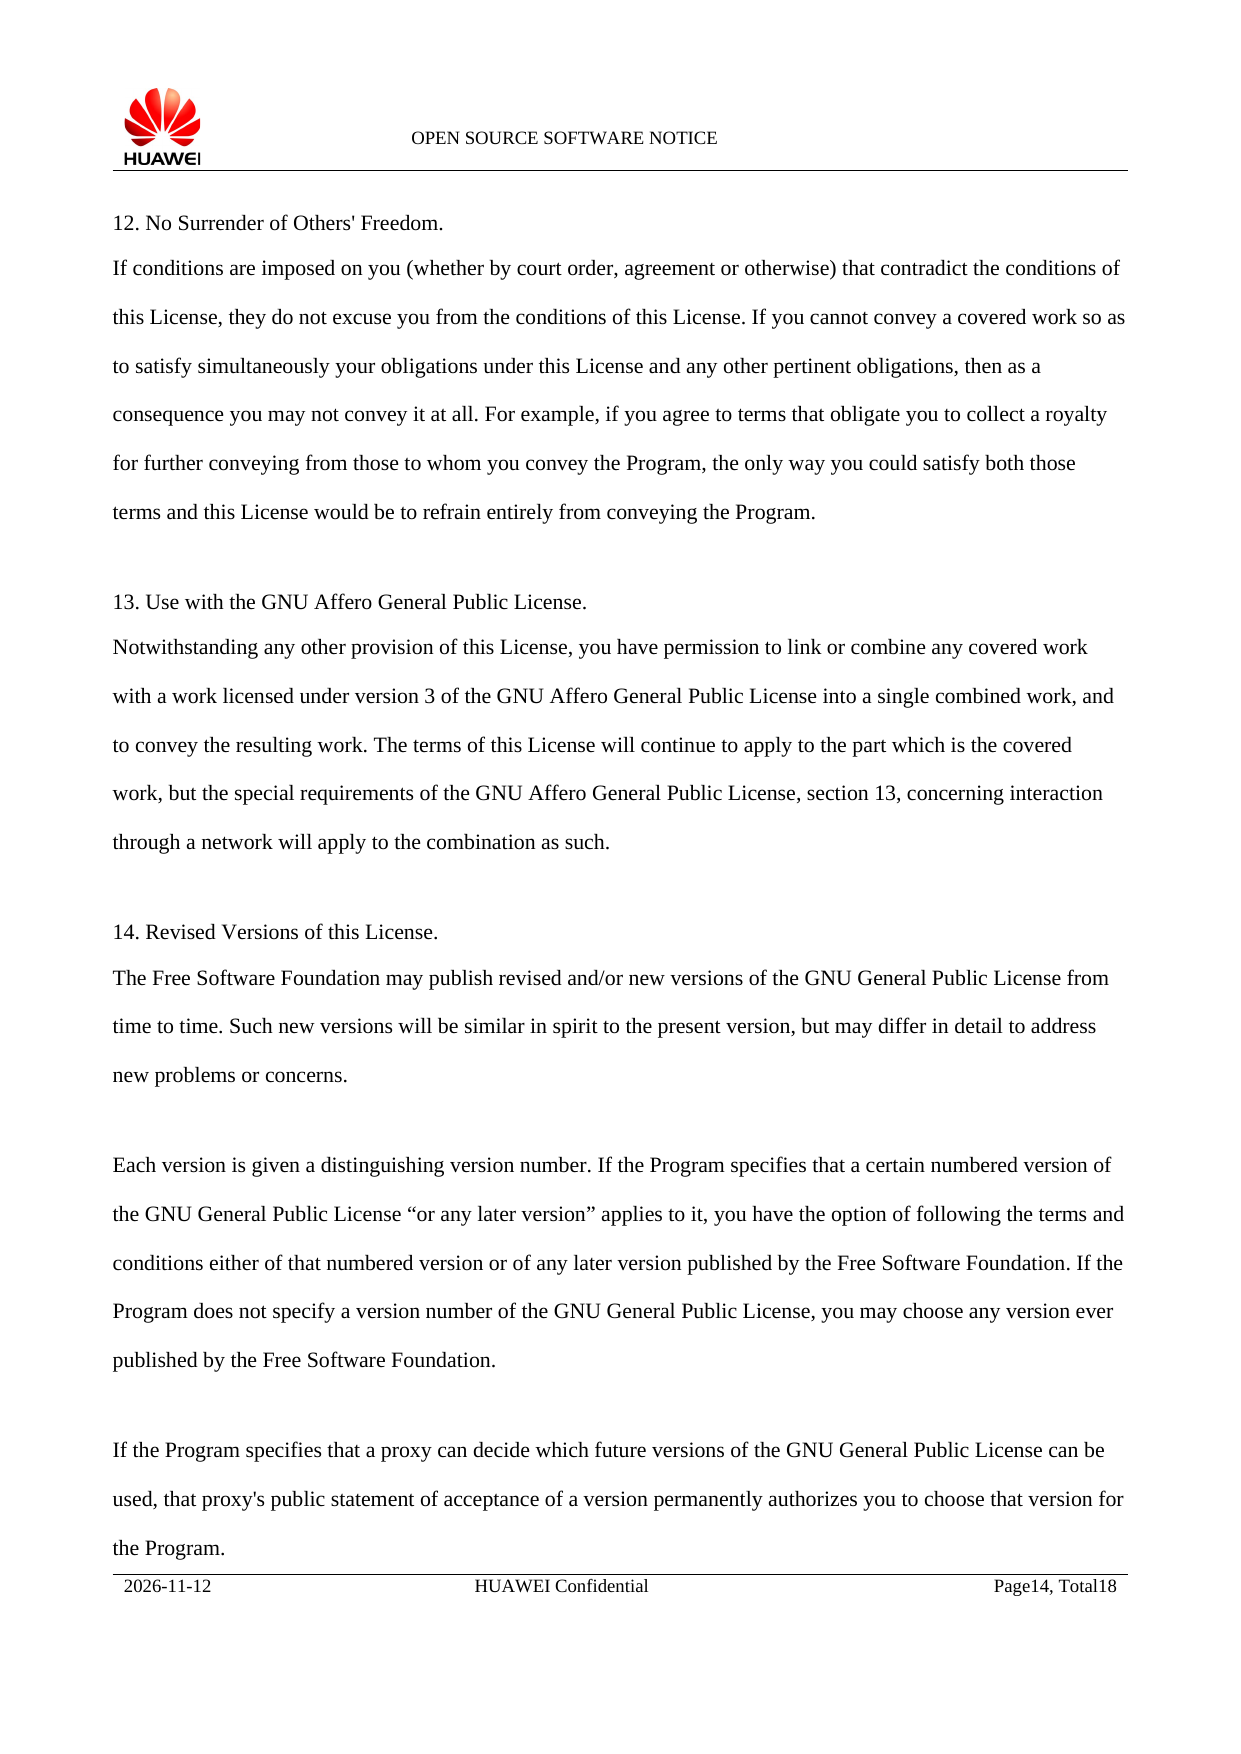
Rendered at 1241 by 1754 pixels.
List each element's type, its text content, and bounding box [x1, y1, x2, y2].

text Notwithstanding any other provision of this License, you have permission to link or combine any covered work with a work licensed under version 3 of the GNU Affero General Public License into a single combined work, and to convey the resulting work. The terms of this License will continue to apply to the part which is the covered work, but the special requirements of the GNU Affero General Public License, section 13, concerning interaction through a network will apply to the combination as such. [112, 631, 1128, 858]
text Each version is given a distinguishing version number. If the Program specifies that a certain numbered version of the GNU General Public License “or any later version” applies to it, you have the option of following the terms and conditions either of that numbered version or of any later version published by the Free Software Foundation. If the Program does not specify a version number of the GNU General Public License, you may choose any version ever published by the Free Software Foundation. [112, 1148, 1128, 1376]
text The Free Software Foundation may publish revised and/or new versions of the GNU General Public License from time to time. Such new versions will be similar in spirit to the present version, but may differ in detail to address new problems or concerns. [112, 961, 1128, 1091]
text If the Program specifies that a proxy can decide which future versions of the GNU General Public License can be used, that proxy's public statement of acceptance of a version permanently authorizes you to choose that version for the Program. [112, 1434, 1128, 1564]
text If conditions are imposed on you (whether by court order, agreement or otherwise) that contradict the conditions of this License, they do not excuse you from the conditions of this License. If you cannot convey a covered work so as to satisfy simultaneously your obligations under this License and any other pertinent obligations, then as a consequence you may not convey it at all. For example, if you agree to terms that obligate you to collect a royalty for further conveying from those to whom you convey the Program, the only way you could satisfy both those terms and this License would be to refrain entirely from conveying the Program. [112, 251, 1128, 528]
text 14. Revised Versions of this License. [112, 916, 1128, 948]
text 13. Use with the GNU Affero General Public License. [112, 585, 1128, 618]
text 12. No Surrender of Others' Freedom. [112, 206, 1128, 239]
picture [124, 88, 201, 165]
